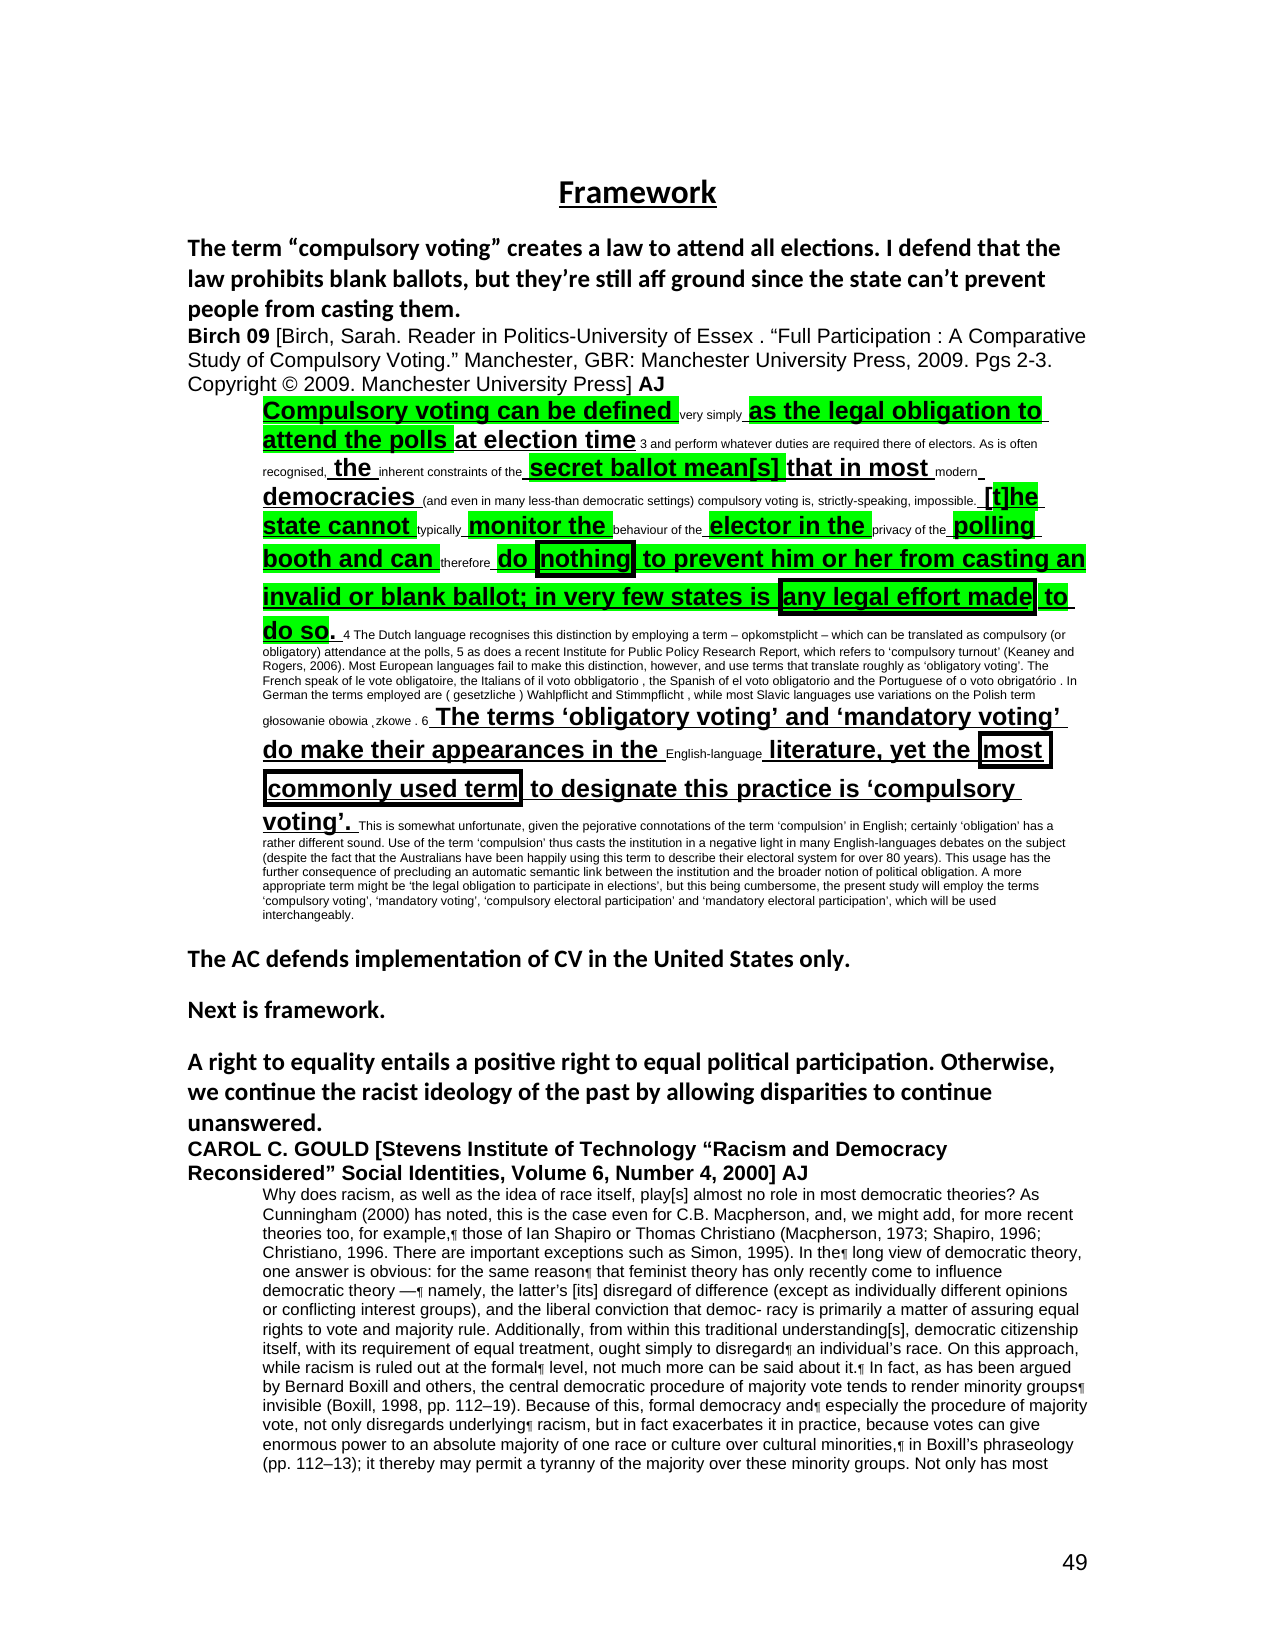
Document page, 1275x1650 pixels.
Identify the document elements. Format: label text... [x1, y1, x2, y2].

subtitle The AC defends implementation of CV in the United States only. [187, 943, 1087, 973]
text Compulsory voting can be defined very simply as the legal obligation to attend the polls at election time 3 and perform whatever duties are required there of electors. As is often recognised, the inherent constraints of the secret ballot mean[s] that in most modern democracies (and even in many less-than democratic settings) compulsory voting is, strictly-speaking, impossible. [t]he state cannot typically monitor the behaviour of the elector in the privacy of the polling booth and can therefore do nothing to prevent him or her from casting an invalid or blank ballot; in very few states is any legal effort made to do so. 4 The Dutch language recognises this distinction by employing a term – opkomstplicht – which can be translated as compulsory (or obligatory) attendance at the polls, 5 as does a recent Institute for Public Policy Research Report, which refers to ‘compulsory turnout’ (Keaney and Rogers, 2006). Most European languages fail to make this distinction, however, and use terms that translate roughly as ‘obligatory voting’. The French speak of le vote obligatoire, the Italians of il voto obbligatorio , the Spanish of el voto obligatorio and the Portuguese of o voto obrigatório . In German the terms employed are ( gesetzliche ) Wahlpflicht and Stimmpflicht , while most Slavic languages use variations on the Polish term głosowanie obowia ˛zkowe . 6 The terms ‘obligatory voting’ and ‘mandatory voting’ do make their appearances in the English-language literature, yet the most commonly used term to designate this practice is ‘compulsory voting’. This is somewhat unfortunate, given the pejorative connotations of the term ‘compulsion’ in English; certainly ‘obligation’ has a rather different sound. Use of the term ‘compulsion’ thus casts the institution in a negative light in many English-languages debates on the subject (despite the fact that the Australians have been happily using this term to describe their electoral system for over 80 years). This usage has the further consequence of precluding an automatic semantic link between the institution and the broader notion of political obligation. A more appropriate term might be ‘the legal obligation to participate in elections’, but this being cumbersome, the present study will employ the terms ‘compulsory voting’, ‘mandatory voting’, ‘compulsory electoral participation’ and ‘mandatory electoral participation’, which will be used interchangeably. [262, 396, 1087, 922]
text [262, 1185, 1087, 1473]
subtitle A right to equality entails a positive right to equal political participation. Otherwise, we continue the racist ideology of the past by allowing disparities to continue unanswered. [187, 1046, 1087, 1137]
subtitle Framework [187, 171, 1087, 212]
text Birch 09 [Birch, Sarah. Reader in Politics-University of Essex . “Full Participation : A Comparative Study of Compulsory Voting.” Manchester, GBR: Manchester University Press, 2009. Pgs 2-3. Copyright © 2009. Manchester University Press] AJ [187, 324, 1087, 396]
subtitle Next is framework. [187, 994, 1087, 1025]
text CAROL C. GOULD [Stevens Institute of Technology “Racism and Democracy Reconsidered” Social Identities, Volume 6, Number 4, 2000] AJ [187, 1137, 1087, 1185]
subtitle The term “compulsory voting” creates a law to attend all elections. I defend that the law prohibits blank ballots, but they’re still aff ground since the state can’t prevent people from casting them. [187, 232, 1087, 324]
